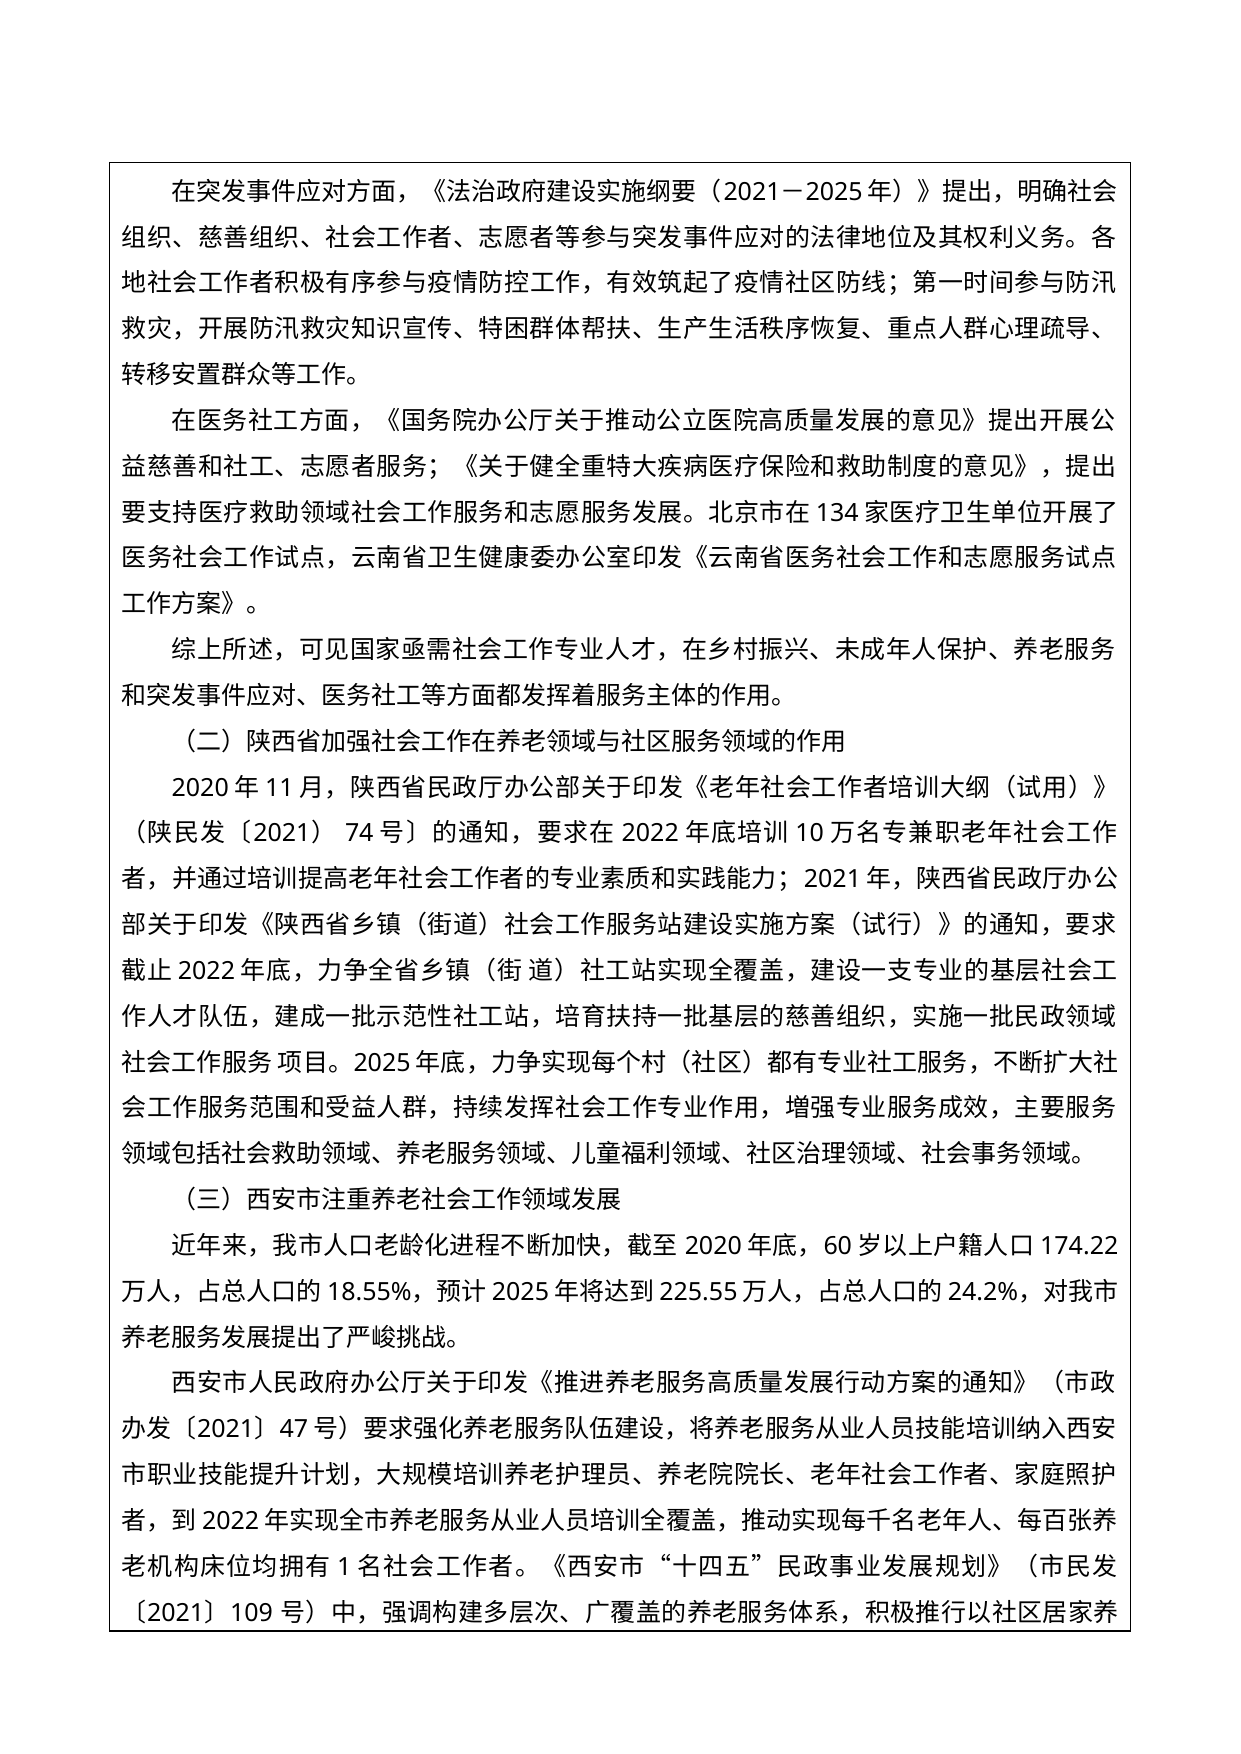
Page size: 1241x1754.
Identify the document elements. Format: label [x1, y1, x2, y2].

table_cell [110, 163, 1130, 1630]
